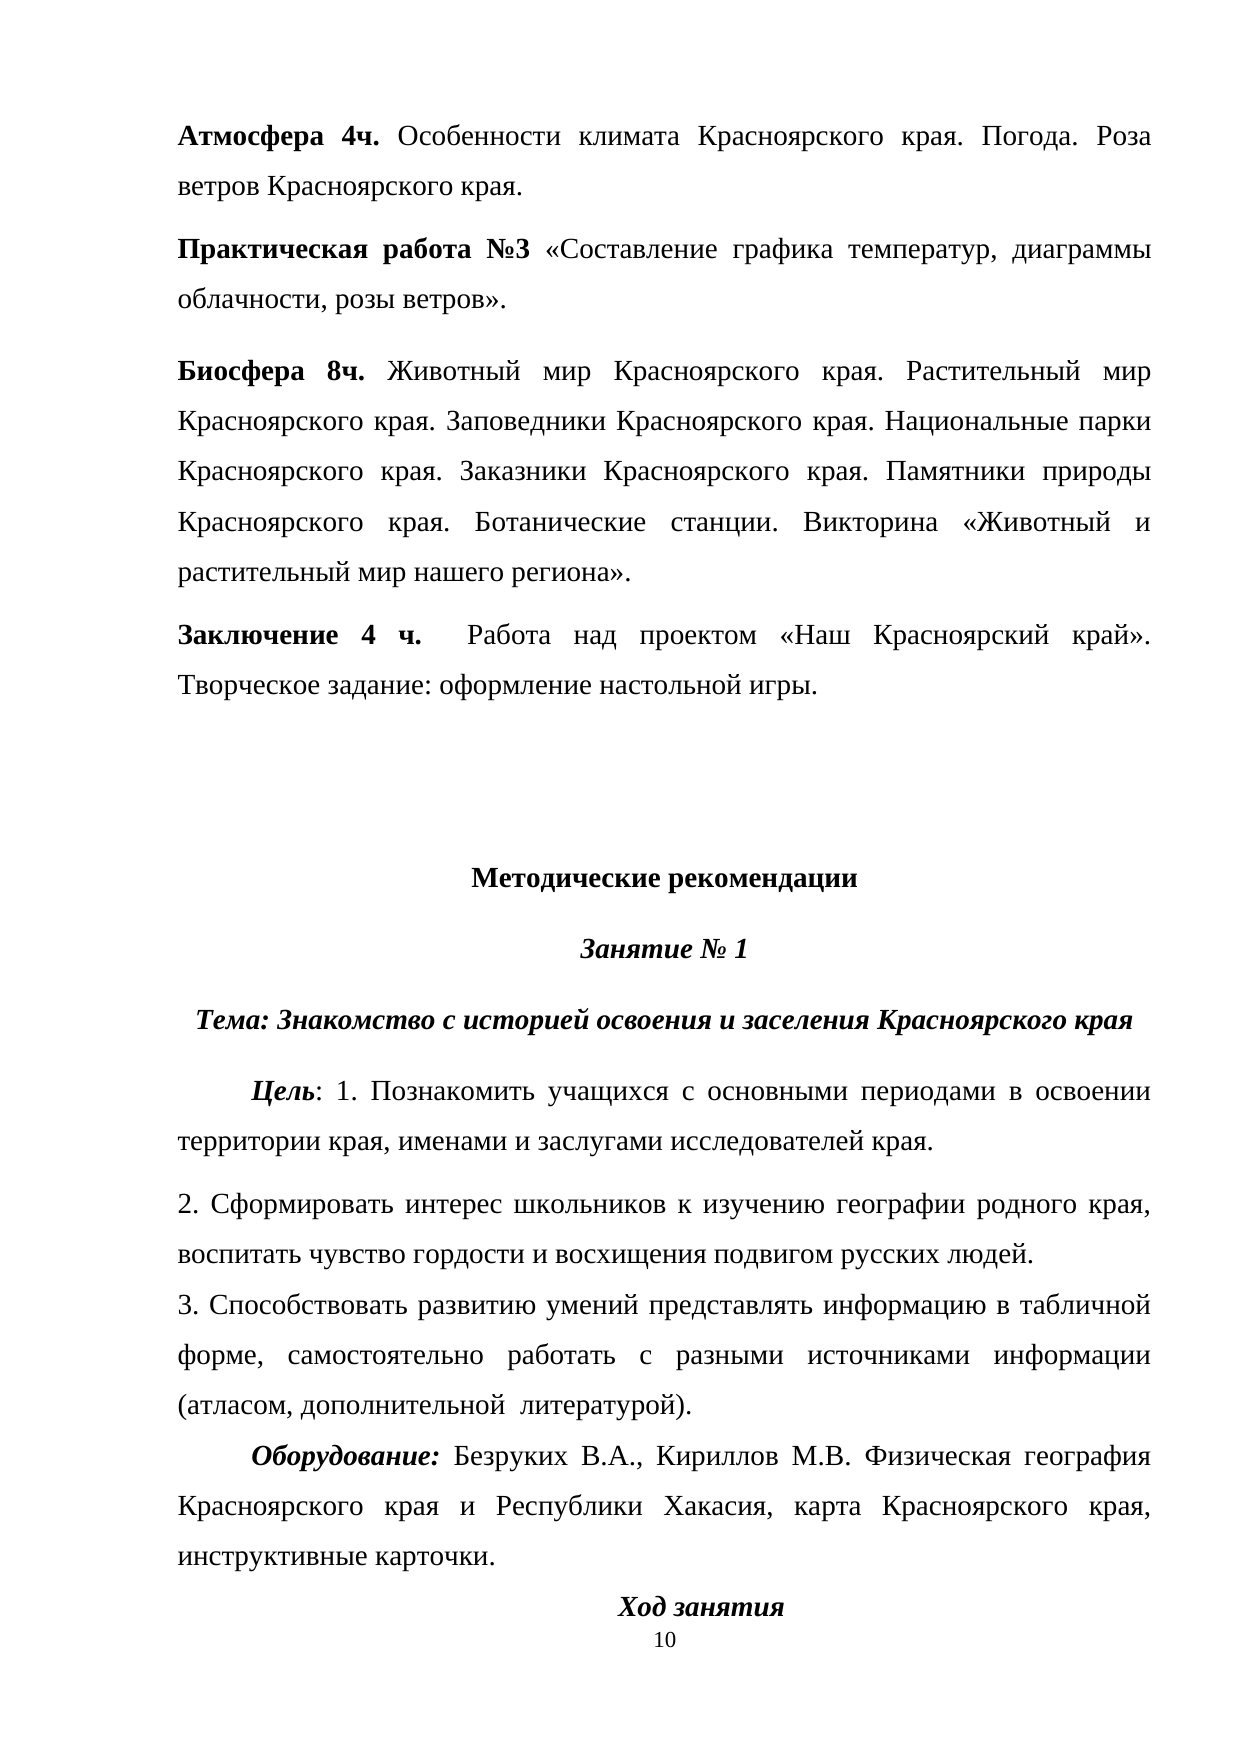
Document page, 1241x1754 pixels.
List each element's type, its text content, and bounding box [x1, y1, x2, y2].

text Атмосфера 4ч. Особенности климата Красноярского края. Погода. Роза ветров Красноярского края. [177, 118, 1152, 202]
text 3. Способствовать развитию умений представлять информацию в табличной форме, самостоятельно работать с разными источниками информации (атласом, дополнительной литературой). [177, 1287, 1152, 1421]
text Занятие № 1 [177, 931, 1152, 964]
text Тема: Знакомство с историей освоения и заселения Красноярского края [177, 1002, 1152, 1036]
text Оборудование: Безруких В.А., Кириллов М.В. Физическая география Красноярского края и Республики Хакасия, карта Красноярского края, инструктивные карточки. [177, 1438, 1152, 1572]
text Цель: 1. Познакомить учащихся с основными периодами в освоении территории края, именами и заслугами исследователей края. [177, 1073, 1152, 1157]
text Практическая работа №3 «Составление графика температур, диаграммы облачности, розы ветров». [177, 231, 1152, 315]
text Заключение 4 ч. Работа над проектом «Наш Красноярский край». Творческое задание: оформление настольной игры. [177, 617, 1152, 701]
text Ход занятия [177, 1589, 1152, 1622]
text 2. Сформировать интерес школьников к изучению географии родного края, воспитать чувство гордости и восхищения подвигом русских людей. [177, 1186, 1152, 1270]
text Биосфера 8ч. Животный мир Красноярского края. Растительный мир Красноярского края. Заповедники Красноярского края. Национальные парки Красноярского края. Заказники Красноярского края. Памятники природы Красноярского края. Ботанические станции. Викторина «Животный и растительный мир нашего региона». [177, 353, 1152, 587]
text Методические рекомендации [177, 860, 1152, 893]
